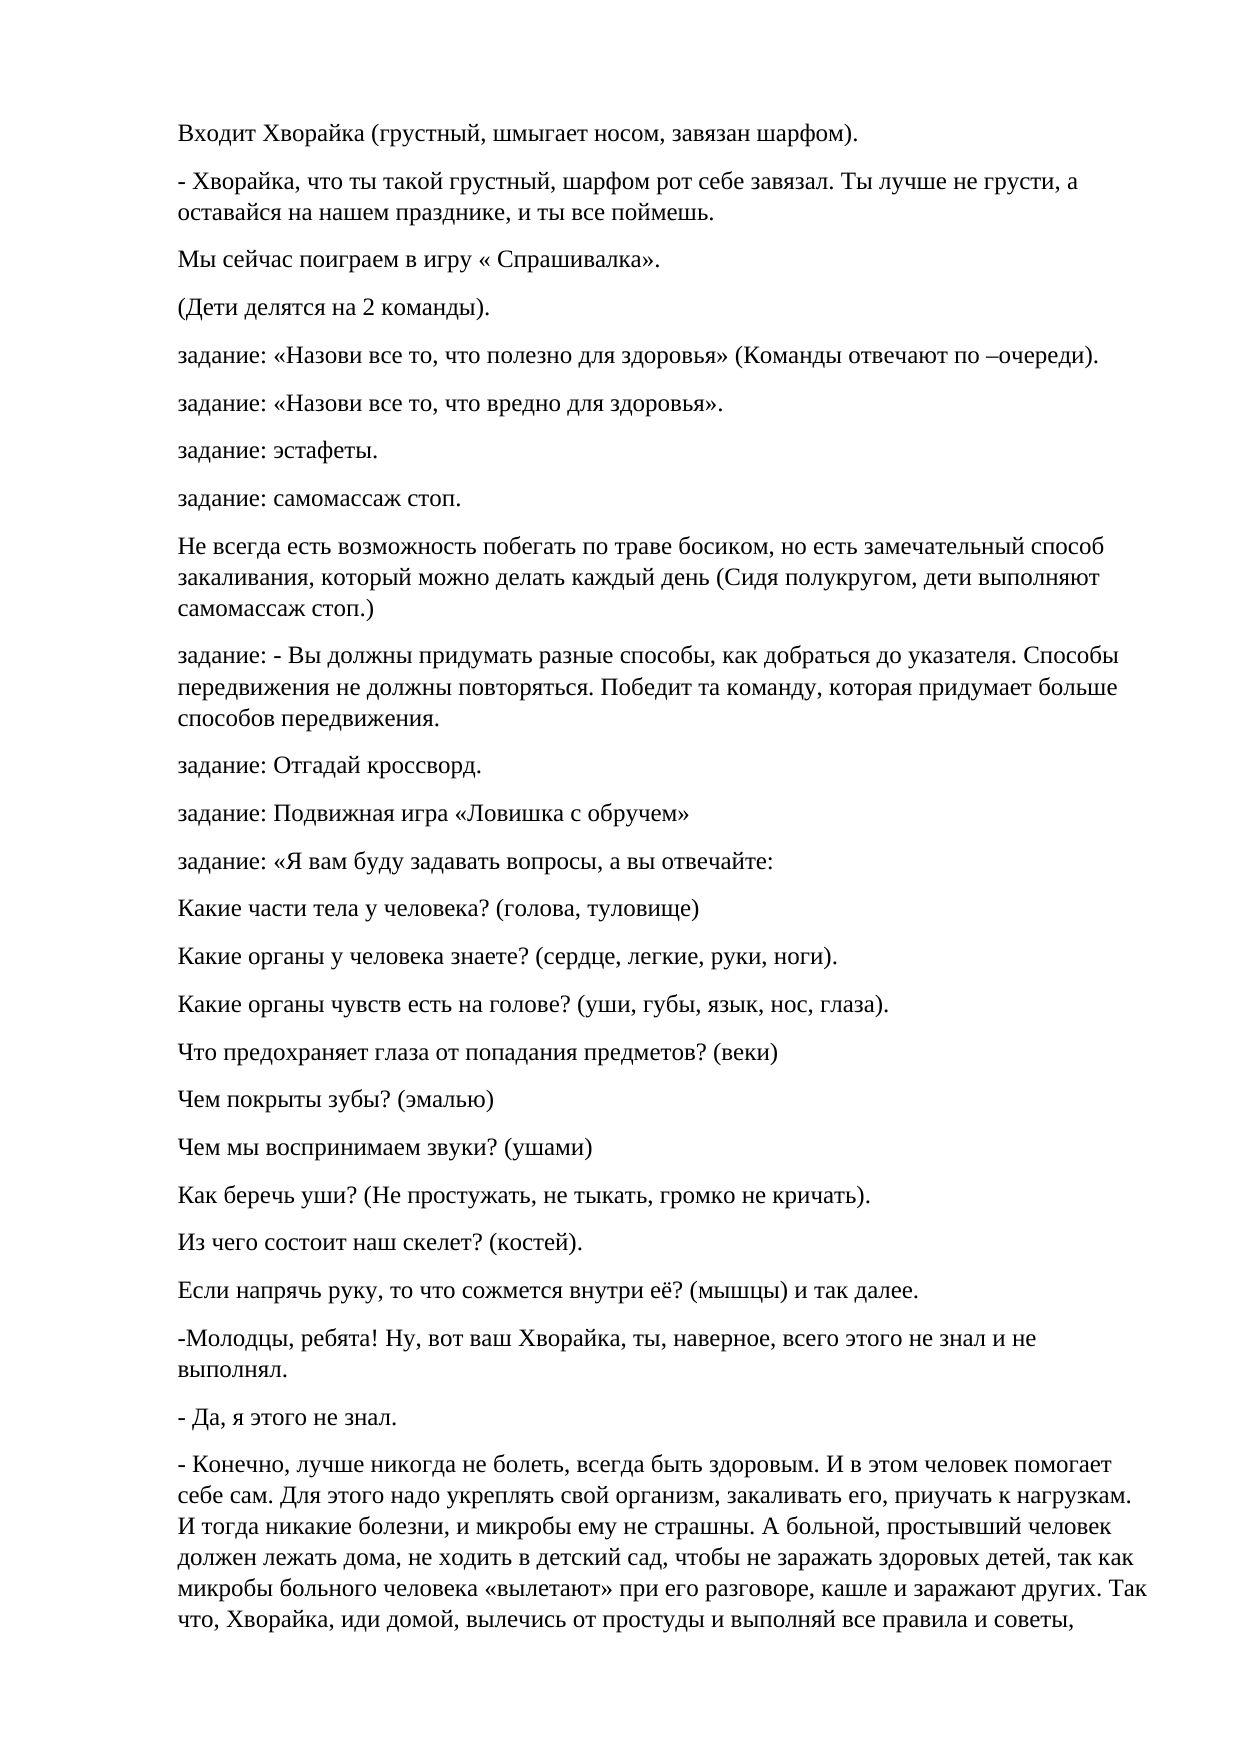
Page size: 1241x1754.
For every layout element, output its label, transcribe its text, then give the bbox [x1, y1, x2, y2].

text Какие органы у человека знаете? (сердце, легкие, руки, ноги). [177, 941, 1152, 970]
text - Да, я этого не знал. [177, 1402, 1152, 1430]
text Какие части тела у человека? (голова, туловище) [177, 893, 1152, 922]
text Из чего состоит наш скелет? (костей). [177, 1227, 1152, 1256]
text Мы сейчас поиграем в игру « Спрашивалка». [177, 244, 1152, 273]
text задание: самомассаж стоп. [177, 483, 1152, 512]
text Какие органы чувств есть на голове? (уши, губы, язык, нос, глаза). [177, 989, 1152, 1018]
text Чем мы воспринимаем звуки? (ушами) [177, 1132, 1152, 1161]
text Как беречь уши? (Не простужать, не тыкать, громко не кричать). [177, 1180, 1152, 1208]
text задание: Подвижная игра «Ловишка с обручем» [177, 798, 1152, 827]
text задание: «Назови все то, что полезно для здоровья» (Команды отвечают по –очереди). [177, 340, 1152, 369]
text задание: «Назови все то, что вредно для здоровья». [177, 388, 1152, 416]
text Если напрячь руку, то что сожмется внутри её? (мышцы) и так далее. [177, 1275, 1152, 1304]
text Чем покрыты зубы? (эмалью) [177, 1084, 1152, 1113]
text задание: эстафеты. [177, 435, 1152, 464]
text задание: «Я вам буду задавать вопросы, а вы отвечайте: [177, 846, 1152, 874]
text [177, 1449, 1152, 1633]
text задание: Отгадай кроссворд. [177, 750, 1152, 779]
text Входит Хворайка (грустный, шмыгает носом, завязан шарфом). [177, 118, 1152, 147]
text -Молодцы, ребята! Ну, вот ваш Хворайка, ты, наверное, всего этого не знал и не выполнял. [177, 1323, 1152, 1383]
text (Дети делятся на 2 команды). [177, 292, 1152, 321]
text Не всегда есть возможность побегать по траве босиком, но есть замечательный способ закаливания, который можно делать каждый день (Сидя полукругом, дети выполняют самомассаж стоп.) [177, 531, 1152, 622]
text задание: - Вы должны придумать разные способы, как добраться до указателя. Способы передвижения не должны повторяться. Победит та команду, которая придумает больше способов передвижения. [177, 641, 1152, 731]
text - Хворайка, что ты такой грустный, шарфом рот себе завязал. Ты лучше не грусти, а оставайся на нашем празднике, и ты все поймешь. [177, 166, 1152, 226]
text Что предохраняет глаза от попадания предметов? (веки) [177, 1037, 1152, 1065]
